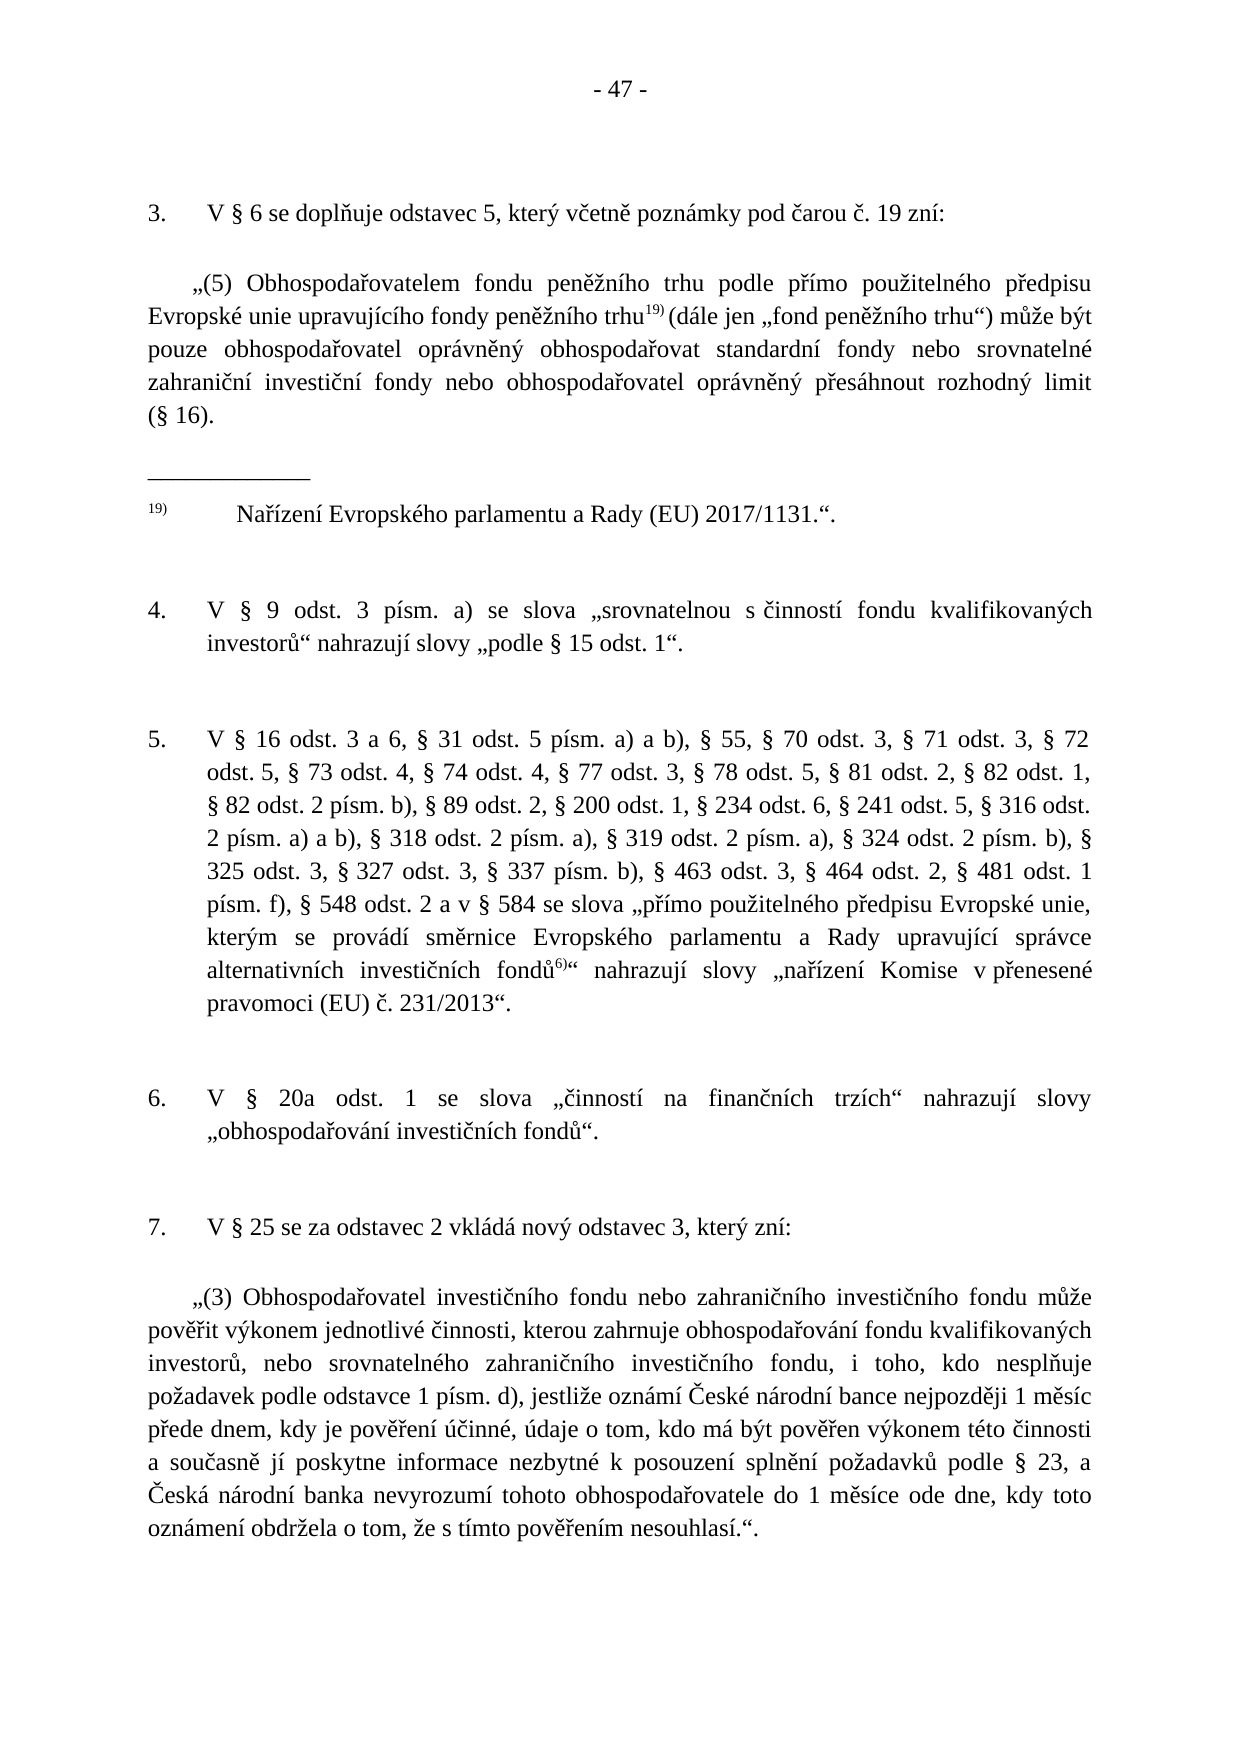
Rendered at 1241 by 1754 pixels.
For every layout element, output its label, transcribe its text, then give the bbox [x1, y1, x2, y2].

text „(3) Obhospodařovatel investičního fondu nebo zahraničního investičního fondu může pověřit výkonem jednotlivé činnosti, kterou zahrnuje obhospodařování fondu kvalifikovaných investorů, nebo srovnatelného zahraničního investičního fondu, i toho, kdo nesplňuje požadavek podle odstavce 1 písm. d), jestliže oznámí České národní bance nejpozději 1 měsíc přede dnem, kdy je pověření účinné, údaje o tom, kdo má být pověřen výkonem této činnosti a současně jí poskytne informace nezbytné k posouzení splnění požadavků podle § 23, a Česká národní banka nevyrozumí tohoto obhospodařovatele do 1 měsíce ode dne, kdy toto oznámení obdržela o tom, že s tímto pověřením nesouhlasí.“. [148, 1282, 1093, 1542]
list 19) Nařízení Evropského parlamentu a Rady (EU) 2017/1131.“. [148, 499, 1093, 528]
text V § 16 odst. 3 a 6, § 31 odst. 5 písm. a) a b), § 55, § 70 odst. 3, § 71 odst. 3, § 72 odst. 5, § 73 odst. 4, § 74 odst. 4, § 77 odst. 3, § 78 odst. 5, § 81 odst. 2, § 82 odst. 1, § 82 odst. 2 písm. b), § 89 odst. 2, § 200 odst. 1, § 234 odst. 6, § 241 odst. 5, § 316 odst. 2 písm. a) a b), § 318 odst. 2 písm. a), § 319 odst. 2 písm. a), § 324 odst. 2 písm. b), § 325 odst. 3, § 327 odst. 3, § 337 písm. b), § 463 odst. 3, § 464 odst. 2, § 481 odst. 1 písm. f), § 548 odst. 2 a v § 584 se slova „přímo použitelného předpisu Evropské unie, kterým se provádí směrnice Evropského parlamentu a Rady upravující správce alternativních investičních fondů6)“ nahrazují slovy „nařízení Komise v přenesené pravomoci (EU) č. 231/2013“. [148, 724, 1093, 1017]
text V § 6 se doplňuje odstavec 5, který včetně poznámky pod čarou č. 19 zní: [148, 198, 1093, 226]
text V § 20a odst. 1 se slova „činností na finančních trzích“ nahrazují slovy „obhospodařování investičních fondů“. [148, 1083, 1093, 1145]
text V § 9 odst. 3 písm. a) se slova „srovnatelnou s činností fondu kvalifikovaných investorů“ nahrazují slovy „podle § 15 odst. 1“. [148, 595, 1093, 657]
text V § 25 se za odstavec 2 vkládá nový odstavec 3, který zní: [148, 1212, 1093, 1241]
text „(5) Obhospodařovatelem fondu peněžního trhu podle přímo použitelného předpisu Evropské unie upravujícího fondy peněžního trhu19) (dále jen „fond peněžního trhu“) může být pouze obhospodařovatel oprávněný obhospodařovat standardní fondy nebo srovnatelné zahraniční investiční fondy nebo obhospodařovatel oprávněný přesáhnout rozhodný limit (§ 16). [148, 268, 1093, 429]
list _____________ [148, 454, 1093, 483]
